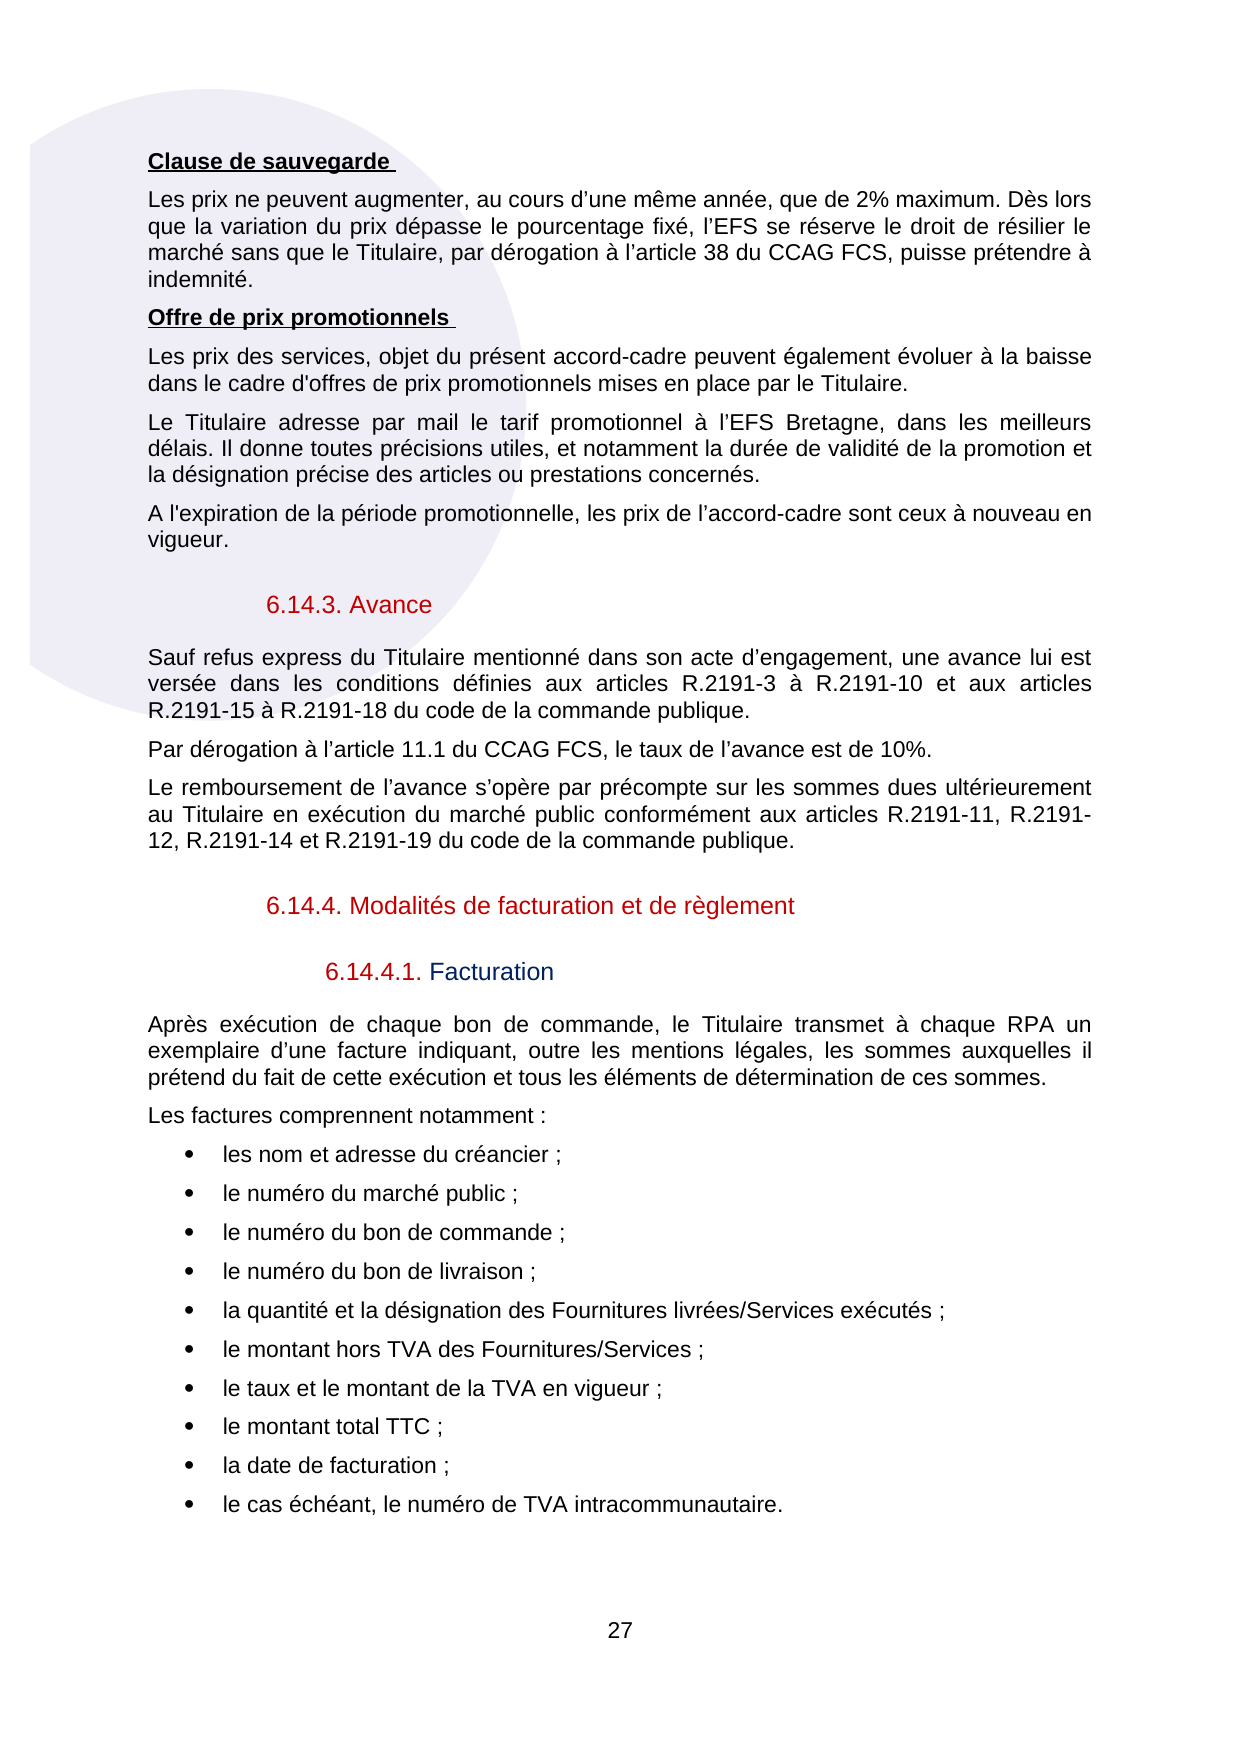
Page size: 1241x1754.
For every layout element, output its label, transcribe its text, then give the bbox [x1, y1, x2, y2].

subtitle Modalités de facturation et de règlement [266, 891, 1093, 920]
list les nom et adresse du créancier ; [185, 1141, 1093, 1168]
text Le Titulaire adresse par mail le tarif promotionnel à l’EFS Bretagne, dans les meilleurs délais. Il donne toutes précisions utiles, et notamment la durée de validité de la promotion et la désignation précise des articles ou prestations concernés. [148, 408, 1093, 487]
list le numéro du bon de commande ; [185, 1219, 1093, 1245]
list le numéro du marché public ; [185, 1180, 1093, 1207]
list la quantité et la désignation des Fournitures livrées/Services exécutés ; [185, 1297, 1093, 1323]
text Par dérogation à l’article 11.1 du CCAG FCS, le taux de l’avance est de 10%. [148, 736, 1093, 762]
text Sauf refus express du Titulaire mentionné dans son acte d’engagement, une avance lui est versée dans les conditions définies aux articles R.2191-3 à R.2191-10 et aux articles R.2191-15 à R.2191-18 du code de la commande publique. [148, 644, 1093, 723]
list le montant hors TVA des Fournitures/Services ; [185, 1336, 1093, 1362]
text Les prix des services, objet du présent accord-cadre peuvent également évoluer à la baisse dans le cadre d'offres de prix promotionnels mises en place par le Titulaire. [148, 343, 1093, 396]
text Les factures comprennent notamment : [148, 1102, 1093, 1129]
subtitle Facturation [325, 957, 1093, 986]
text Offre de prix promotionnels [148, 304, 1093, 331]
list le montant total TTC ; [185, 1413, 1093, 1440]
list le numéro du bon de livraison ; [185, 1258, 1093, 1284]
text Les prix ne peuvent augmenter, au cours d’une même année, que de 2% maximum. Dès lors que la variation du prix dépasse le pourcentage fixé, l’EFS se réserve le droit de résilier le marché sans que le Titulaire, par dérogation à l’article 38 du CCAG FCS, puisse prétendre à indemnité. [148, 186, 1093, 292]
list le cas échéant, le numéro de TVA intracommunautaire. [185, 1491, 1093, 1517]
subtitle Avance [266, 590, 1093, 619]
list la date de facturation ; [185, 1452, 1093, 1478]
text Après exécution de chaque bon de commande, le Titulaire transmet à chaque RPA un exemplaire d’une facture indiquant, outre les mentions légales, les sommes auxquelles il prétend du fait de cette exécution et tous les éléments de détermination de ces sommes. [148, 1011, 1093, 1090]
list le taux et le montant de la TVA en vigueur ; [185, 1374, 1093, 1401]
text A l'expiration de la période promotionnelle, les prix de l’accord-cadre sont ceux à nouveau en vigueur. [148, 500, 1093, 553]
text Le remboursement de l’avance s’opère par précompte sur les sommes dues ultérieurement au Titulaire en exécution du marché public conformément aux articles R.2191-11, R.2191-12, R.2191-14 et R.2191-19 du code de la commande publique. [148, 774, 1093, 853]
picture [29, 59, 532, 768]
text Clause de sauvegarde [148, 148, 1093, 174]
